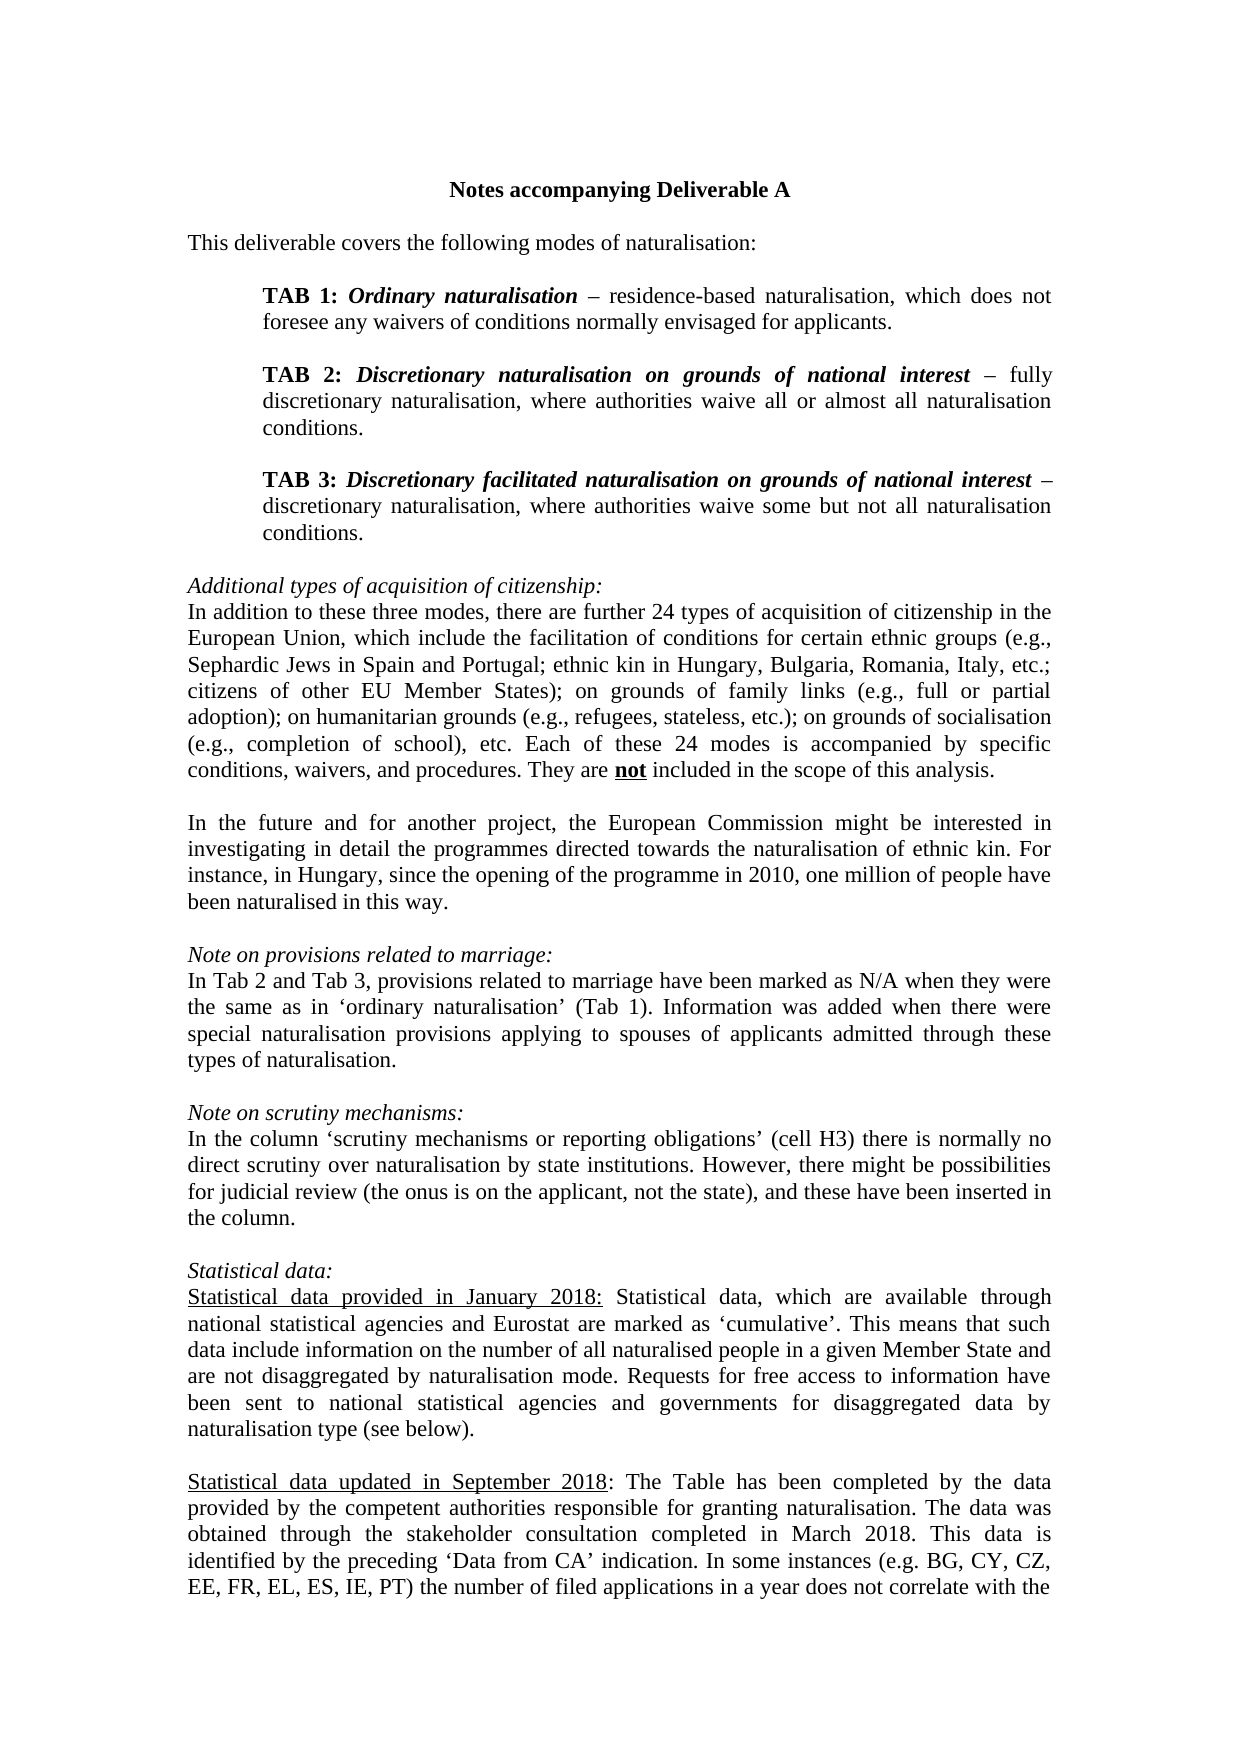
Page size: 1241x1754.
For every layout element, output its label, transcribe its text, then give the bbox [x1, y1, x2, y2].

text Statistical data: [187, 1257, 1053, 1283]
text In Tab 2 and Tab 3, provisions related to marriage have been marked as N/A when they were the same as in ‘ordinary naturalisation’ (Tab 1). Information was added when there were special naturalisation provisions applying to spouses of applicants admitted through these types of naturalisation. [187, 967, 1053, 1072]
text In the column ‘scrutiny mechanisms or reporting obligations’ (cell H3) there is normally no direct scrutiny over naturalisation by state institutions. However, there might be possibilities for judicial review (the onus is on the applicant, not the state), and these have been inserted in the column. [187, 1125, 1053, 1231]
text Additional types of acquisition of citizenship: [187, 572, 1053, 598]
text Statistical data provided in January 2018: Statistical data, which are available through national statistical agencies and Eurostat are marked as ‘cumulative’. This means that such data include information on the number of all naturalised people in a given Member State and are not disaggregated by naturalisation mode. Requests for free access to information have been sent to national statistical agencies and governments for disaggregated data by naturalisation type (see below). [187, 1283, 1053, 1441]
text In the future and for another project, the European Commission might be interested in investigating in detail the programmes directed towards the naturalisation of ethnic kin. For instance, in Hungary, since the opening of the programme in 2010, one million of people have been naturalised in this way. [187, 809, 1053, 914]
text Notes accompanying Deliverable A [187, 176, 1053, 203]
text This deliverable covers the following modes of naturalisation: [187, 229, 1053, 255]
text TAB 3: Discretionary facilitated naturalisation on grounds of national interest –discretionary naturalisation, where authorities waive some but not all naturalisation conditions. [262, 466, 1053, 545]
text Note on provisions related to marriage: [187, 941, 1053, 967]
text In addition to these three modes, there are further 24 types of acquisition of citizenship in the European Union, which include the facilitation of conditions for certain ethnic groups (e.g., Sephardic Jews in Spain and Portugal; ethnic kin in Hungary, Bulgaria, Romania, Italy, etc.; citizens of other EU Member States); on grounds of family links (e.g., full or partial adoption); on humanitarian grounds (e.g., refugees, stateless, etc.); on grounds of socialisation (e.g., completion of school), etc. Each of these 24 modes is accompanied by specific conditions, waivers, and procedures. They are not included in the scope of this analysis. [187, 598, 1053, 782]
text TAB 1: Ordinary naturalisation – residence-based naturalisation, which does not foresee any waivers of conditions normally envisaged for applicants. [262, 282, 1053, 334]
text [187, 1468, 1053, 1599]
text TAB 2: Discretionary naturalisation on grounds of national interest – fully discretionary naturalisation, where authorities waive all or almost all naturalisation conditions. [262, 361, 1053, 440]
text Note on scrutiny mechanisms: [187, 1099, 1053, 1125]
